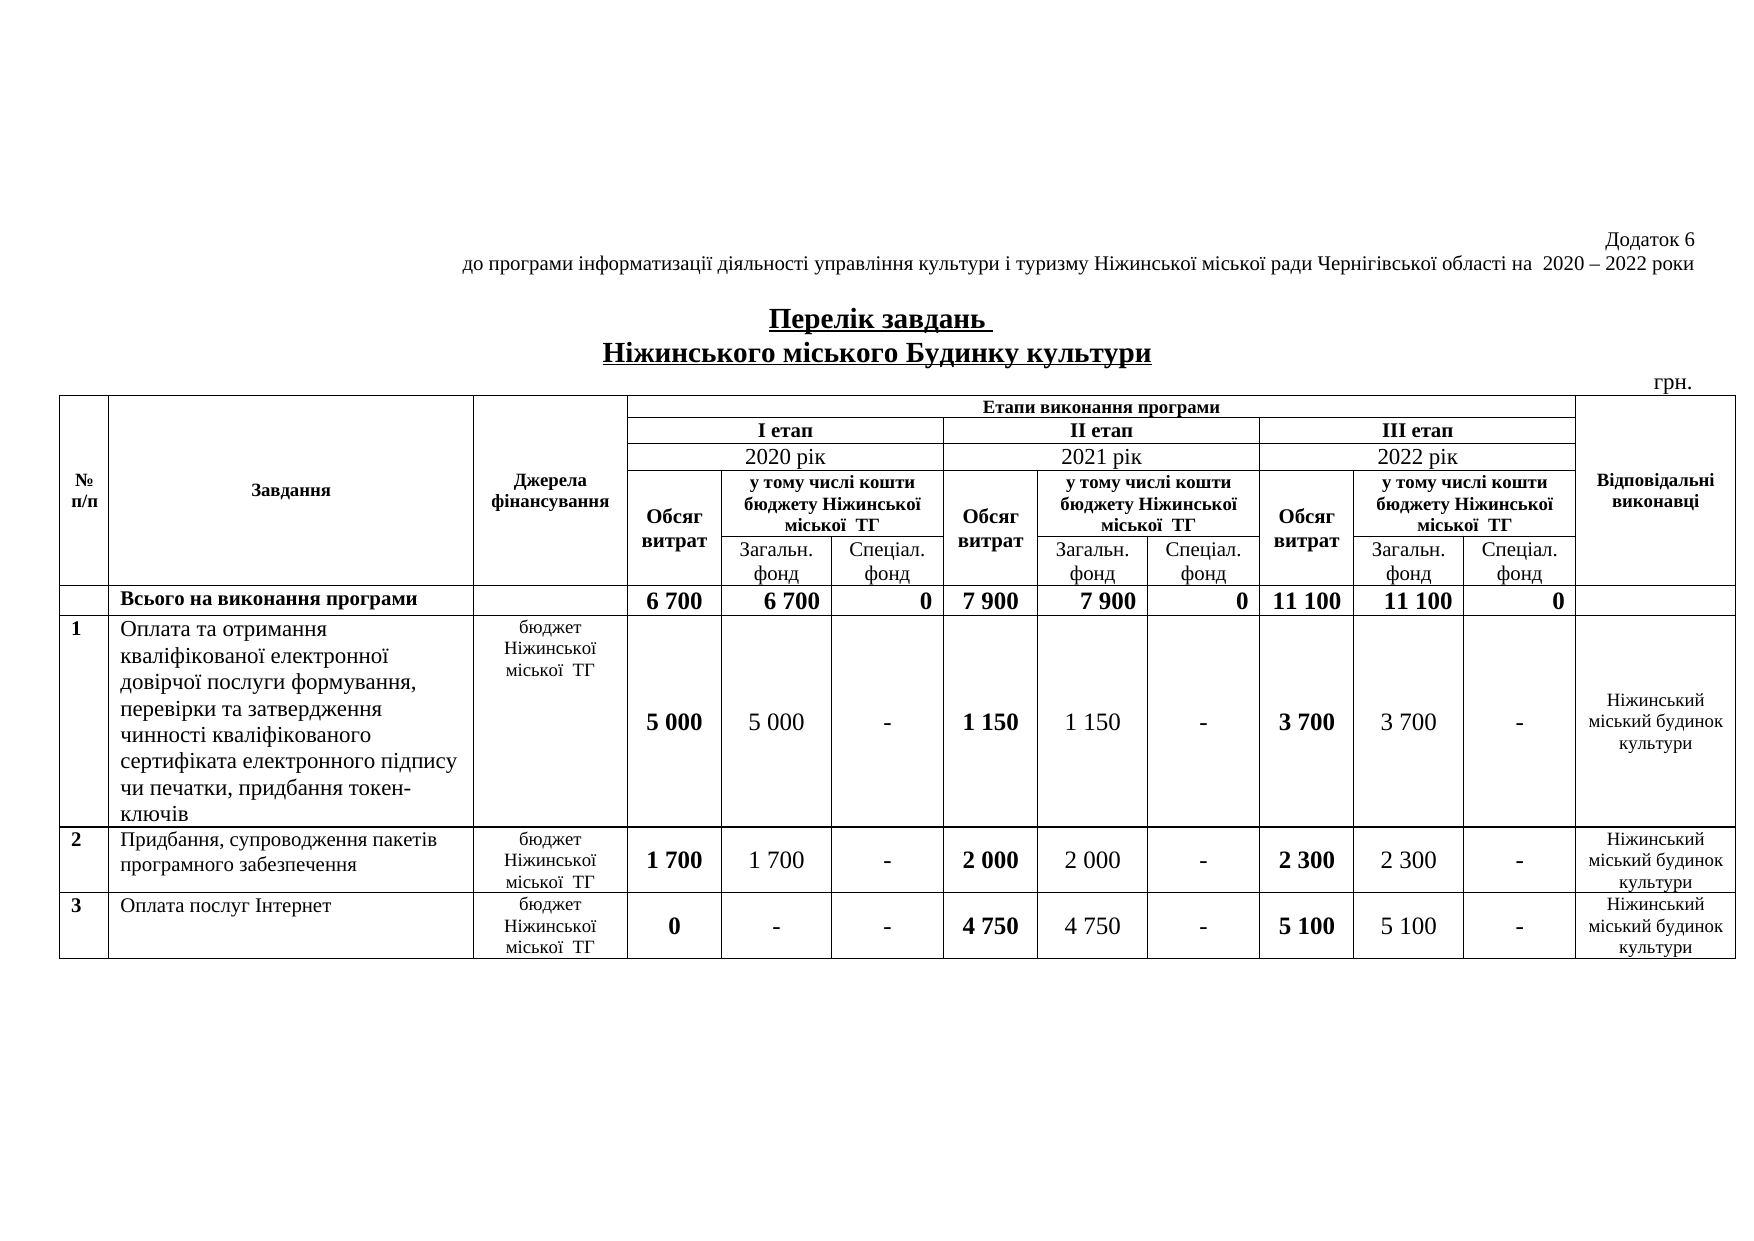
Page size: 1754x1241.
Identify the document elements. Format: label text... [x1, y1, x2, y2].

table_cell 4 750 [944, 893, 1037, 958]
table_cell 3 700 [1260, 616, 1353, 826]
table_cell 1 150 [944, 616, 1037, 826]
table_cell - [1148, 828, 1259, 892]
table_cell 1 [60, 616, 108, 826]
table_cell 6 700 [628, 586, 721, 614]
table_cell Спеціал. фонд [1148, 537, 1259, 585]
text Перелік завдань [59, 301, 1695, 335]
table_cell бюджет Ніжинської міської ТГ [474, 828, 627, 892]
table_cell бюджет Ніжинської міської ТГ [474, 893, 627, 958]
table_cell Обсяг витрат [944, 471, 1037, 585]
table_cell 3 700 [1354, 616, 1463, 826]
table_header Джерела фінансування [474, 396, 627, 585]
table_cell 7 900 [1038, 586, 1147, 614]
table_cell Оплата послуг Інтернет [109, 893, 473, 958]
table_header Етапи виконання програми [628, 396, 1575, 417]
table_cell Ніжинський міський будинок культури [1576, 828, 1735, 892]
table_cell 1 150 [1038, 616, 1147, 826]
table_cell 5 000 [722, 616, 831, 826]
text грн. [59, 368, 1695, 395]
table_cell 1 700 [628, 828, 721, 892]
table_cell [474, 586, 627, 614]
table_cell 3 [60, 893, 108, 958]
table_cell Загальн. фонд [1354, 537, 1463, 585]
table_cell 2022 рік [1260, 444, 1575, 470]
table_cell 0 [628, 893, 721, 958]
table_cell Спеціал. фонд [1464, 537, 1575, 585]
table_cell Обсяг витрат [1260, 471, 1353, 585]
table_cell - [1464, 893, 1575, 958]
table_cell - [1464, 616, 1575, 826]
table_cell [60, 586, 108, 614]
table_cell - [722, 893, 831, 958]
table_cell бюджет Ніжинської міської ТГ [474, 616, 627, 826]
table_cell - [1464, 828, 1575, 892]
text Ніжинського міського Будинку культури [59, 335, 1695, 368]
table_cell 2 300 [1260, 828, 1353, 892]
text Додаток 6 [59, 227, 1695, 251]
table_header Завдання [109, 396, 473, 585]
table_cell 2 000 [944, 828, 1037, 892]
table_cell Загальн. фонд [1038, 537, 1147, 585]
table_cell ІІІ етап [1260, 418, 1575, 442]
table_cell ІІ етап [944, 418, 1259, 442]
table_cell Придбання, супроводження пакетів програмного забезпечення [109, 828, 473, 892]
table_cell 2021 рік [944, 444, 1259, 470]
table_cell - [832, 893, 943, 958]
table_cell 0 [1464, 586, 1575, 614]
table_cell - [832, 616, 943, 826]
table_cell 2 [60, 828, 108, 892]
table_cell 2020 рік [628, 444, 943, 470]
table_cell Всього на виконання програми [109, 586, 473, 614]
table_cell 5 100 [1260, 893, 1353, 958]
table_cell - [832, 828, 943, 892]
table_cell 0 [1148, 586, 1259, 614]
table_header № п/п [60, 396, 108, 585]
table_header Відповідальні виконавці [1576, 396, 1735, 585]
table_cell - [1148, 893, 1259, 958]
table_cell 2 300 [1354, 828, 1463, 892]
table_cell у тому числі кошти бюджету Ніжинської міської ТГ [1038, 471, 1259, 536]
table_cell 1 700 [722, 828, 831, 892]
table_cell у тому числі кошти бюджету Ніжинської міської ТГ [722, 471, 943, 536]
table_cell І етап [628, 418, 943, 442]
table_cell Оплата та отримання кваліфікованої електронної довірчої послуги формування, перевірки та затвердження чинності кваліфікованого сертифіката електронного підпису чи печатки, придбання токен-ключів [109, 616, 473, 826]
table_cell 11 100 [1354, 586, 1463, 614]
table_cell Загальн. фонд [722, 537, 831, 585]
table_cell 0 [832, 586, 943, 614]
table_cell 11 100 [1260, 586, 1353, 614]
table_cell у тому числі кошти бюджету Ніжинської міської ТГ [1354, 471, 1575, 536]
table_cell 4 750 [1038, 893, 1147, 958]
table_cell Обсяг витрат [628, 471, 721, 585]
table_cell Ніжинський міський будинок культури [1576, 616, 1735, 826]
table_cell - [1148, 616, 1259, 826]
table_cell 2 000 [1038, 828, 1147, 892]
table_cell 7 900 [944, 586, 1037, 614]
table_cell [1576, 586, 1735, 614]
table_cell 5 000 [628, 616, 721, 826]
text до програми інформатизації діяльності управління культури і туризму Ніжинської міської ради Чернігівської області на 2020 – 2022 роки [59, 251, 1695, 275]
table_cell Ніжинський міський будинок культури [1576, 893, 1735, 958]
table_cell 6 700 [722, 586, 831, 614]
table_cell 5 100 [1354, 893, 1463, 958]
table_cell Спеціал. фонд [832, 537, 943, 585]
